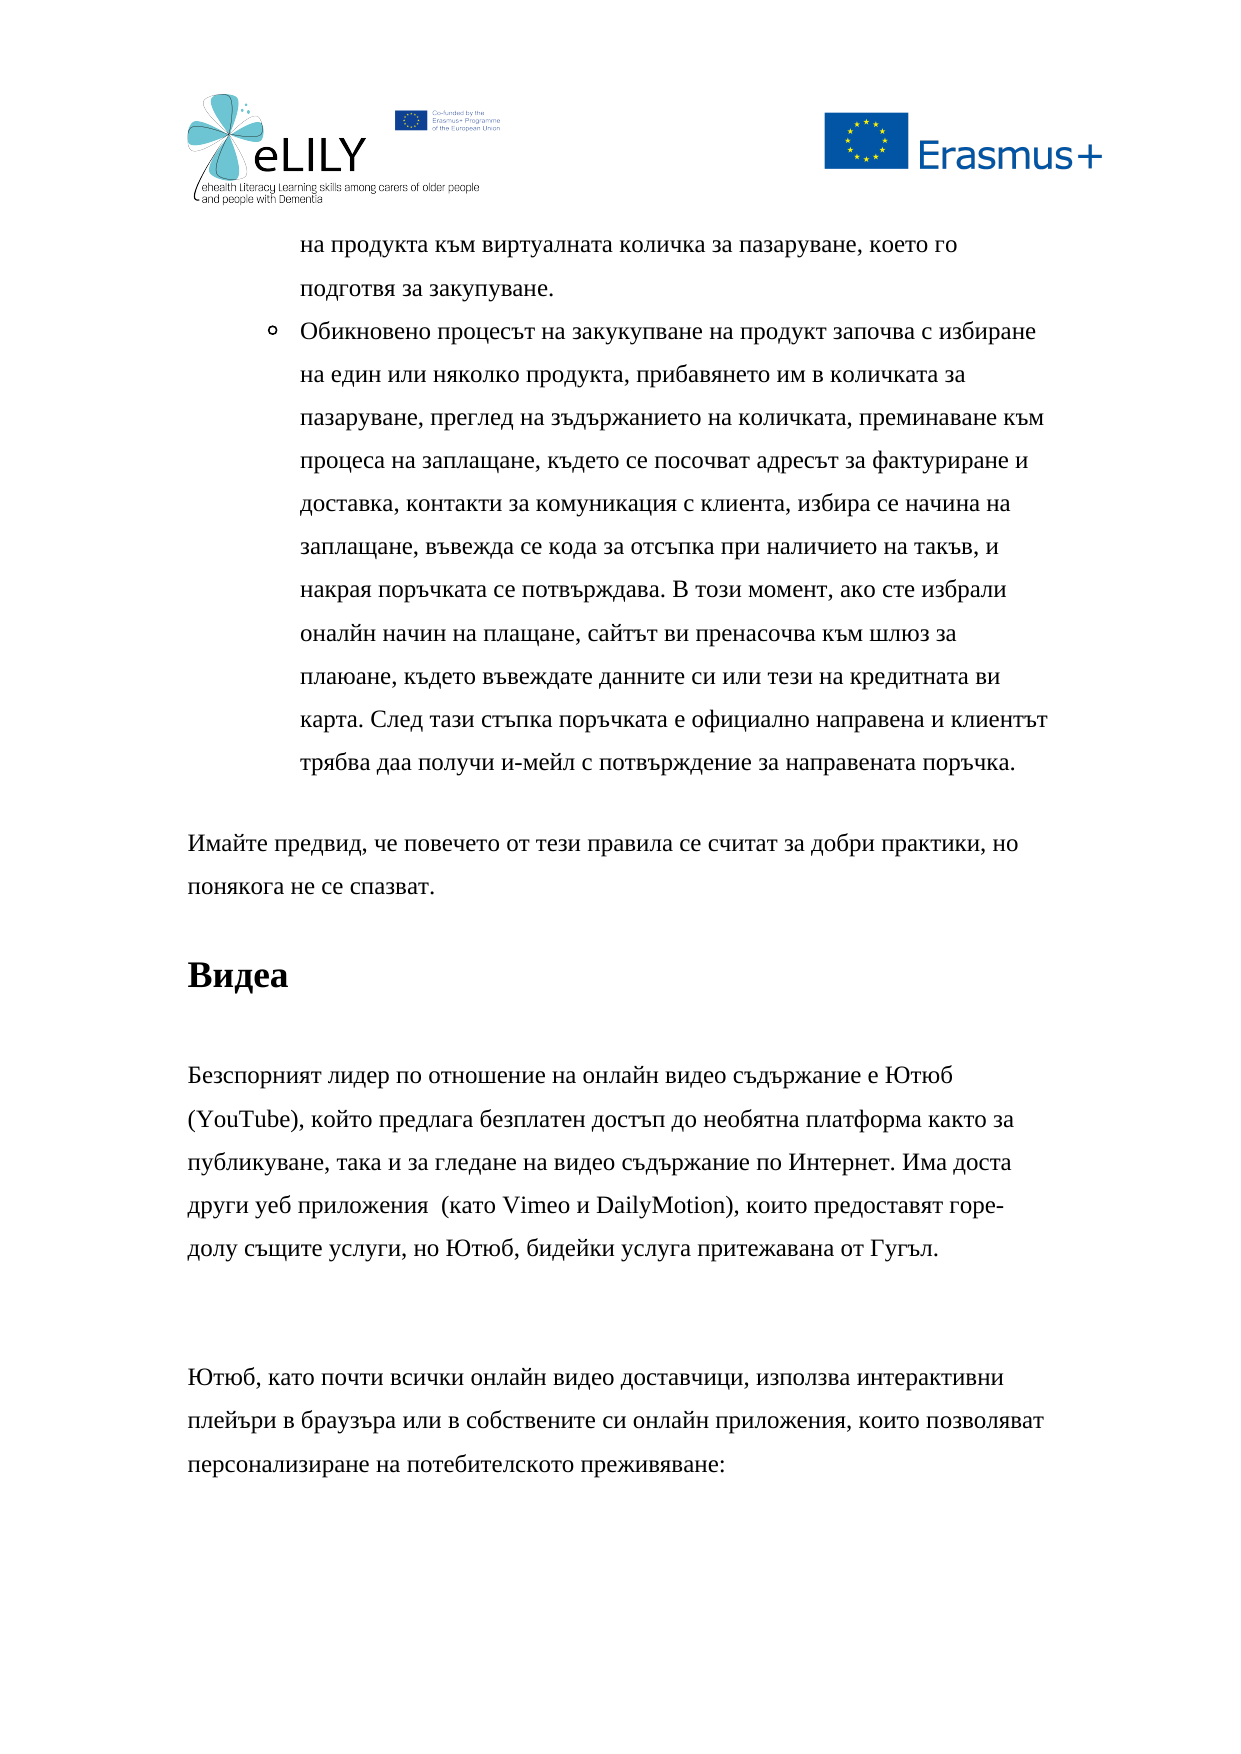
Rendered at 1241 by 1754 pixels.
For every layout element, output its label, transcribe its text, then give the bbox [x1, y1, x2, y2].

picture [808, 96, 1118, 185]
text Имайте предвид, че повечето от тези правила се считат за добри практики, но понякога не се спазват. [187, 828, 1053, 900]
text Безспорният лидер по отношение на онлайн видео съдържание е Ютюб (YouTube), който предлага безплатен достъп до необятна платформа както за публикуване, така и за гледане на видео съдържание по Интернет. Има доста други уеб приложения (като Vimeo и DailyMotion), които предоставят горе-долу същите услуги, но Ютюб, бидейки услуга притежавана от Гугъл. [187, 1061, 1053, 1262]
text Видеа [187, 953, 1053, 996]
text Ютюб, като почти всички онлайн видео доставчици, използва интерактивни плейъри в браузъра или в собствените си онлайн приложения, които позволяват персонализиране на потебителското преживяване: [187, 1362, 1053, 1477]
list Обикновено процесът на закукупване на продукт започва с избиране на един или няколко продукта, прибавянето им в количката за пазаруване, преглед на зъдържанието на количката, преминаване към процеса на заплащане, където се посочват адресът за фактуриране и доставка, контакти за комуникация с клиента, избира се начина на заплащане, въвежда се кода за отсъпка при наличието на такъв, и накрая поръчката се потвърждава. В този момент, ако сте избрали оналйн начин на плащане, сайтът ви пренасочва към шлюз за плаюане, където въвеждате данните си или тези на кредитната ви карта. След тази стъпка поръчката е официално направена и клиентът трябва даа получи и-мейл с потвърждение за направената поръчка. [262, 316, 1053, 776]
picture [187, 94, 500, 206]
